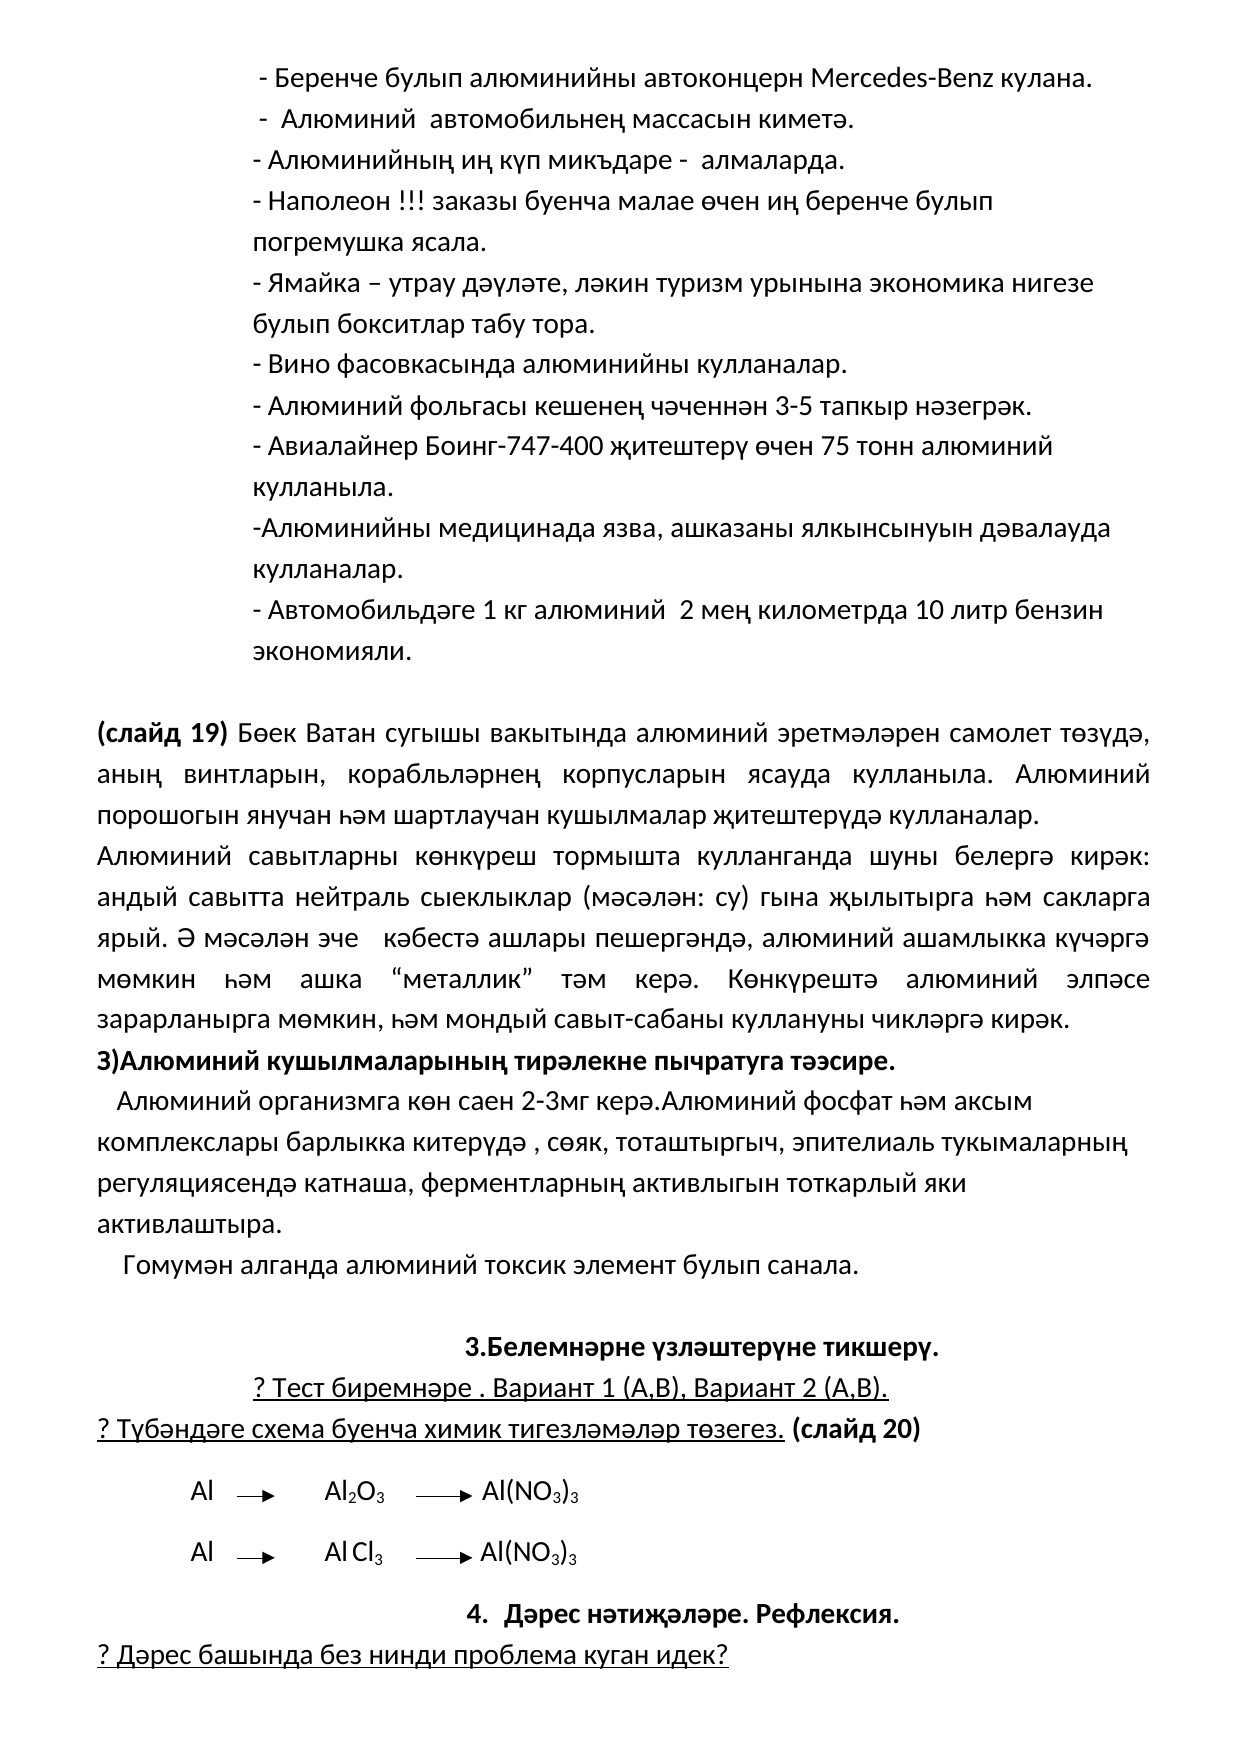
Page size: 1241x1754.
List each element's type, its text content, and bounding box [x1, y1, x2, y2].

text Al Al Cl3 Al(NO3)3 [177, 1533, 1152, 1569]
list Алюминий савытларны көнкүреш тормышта кулланганда шуны белергә кирәк: андый савытта нейтраль сыеклыклар (мәсәлән: су) гына җылытырга һәм сакларга ярый. Ә мәсәлән эче кәбестә ашлары пешергәндә, алюминий ашамлыкка күчәргә мөмкин һәм ашка “металлик” тәм керә. Көнкүрештә алюминий элпәсе зарарланырга мөмкин, һәм мондый савыт-сабаны куллануны чикләргә кирәк. [97, 837, 1152, 1036]
list ? Тест биремнәре . Вариант 1 (А,В), Вариант 2 (А,В). [252, 1369, 1152, 1405]
list -Алюминийны медицинада язва, ашказаны ялкынсынуын дәвалауда кулланалар. [252, 509, 1152, 586]
text Al Al2O3 Al(NO3)3 [177, 1472, 1152, 1507]
list 3.Белемнәрне үзләштерүне тикшерү. [252, 1328, 1152, 1364]
list (слайд 19) Бөек Ватан сугышы вакытында алюминий эретмәләрен самолет төзүдә, аның винтларын, корабльләрнең корпусларын ясауда кулланыла. Алюминий порошогын янучан һәм шартлаучан кушылмалар җитештерүдә кулланалар. [97, 714, 1152, 832]
list ? Түбәндәге схема буенча химик тигезләмәләр төзегез. (слайд 20) [97, 1410, 1152, 1446]
list - Алюминийның иң күп микъдаре - алмаларда. [252, 141, 1152, 177]
list Дәрес нәтиҗәләре. Рефлексия. [215, 1595, 1152, 1631]
list З)Алюминий кушылмаларының тирәлекне пычратуга тәэсире. [97, 1042, 1152, 1077]
list - Наполеон !!! заказы буенча малае өчен иң беренче булып погремушка ясала. [252, 182, 1152, 258]
list - Вино фасовкасында алюминийны кулланалар. [252, 346, 1152, 381]
list - Ямайка – утрау дәүләте, ләкин туризм урынына экономика нигезе булып бокситлар табу тора. [252, 264, 1152, 340]
list - Алюминий фольгасы кешенең чәченнән 3-5 тапкыр нәзегрәк. [252, 387, 1152, 422]
list - Авиалайнер Боинг-747-400 җитештерү өчен 75 тонн алюминий кулланыла. [252, 427, 1152, 504]
list Гомумән алганда алюминий токсик элемент булып санала. [97, 1246, 1152, 1282]
list ? Дәрес башында без нинди проблема куган идек? [97, 1636, 1152, 1672]
list - Автомобильдәге 1 кг алюминий 2 мең километрда 10 литр бензин экономияли. [252, 591, 1152, 668]
list - Алюминий автомобильнең массасын киметә. [252, 100, 1152, 136]
list Алюминий организмга көн саен 2-3мг керә.Алюминий фосфат һәм аксым комплекслары барлыкка китерүдә , сөяк, тоташтыргыч, эпителиаль тукымаларның регуляциясендә катнаша, ферментларның активлыгын тоткарлый яки активлаштыра. [97, 1082, 1152, 1241]
list - Беренче булып алюминийны автоконцерн Mercedes-Benz кулана. [252, 59, 1152, 95]
